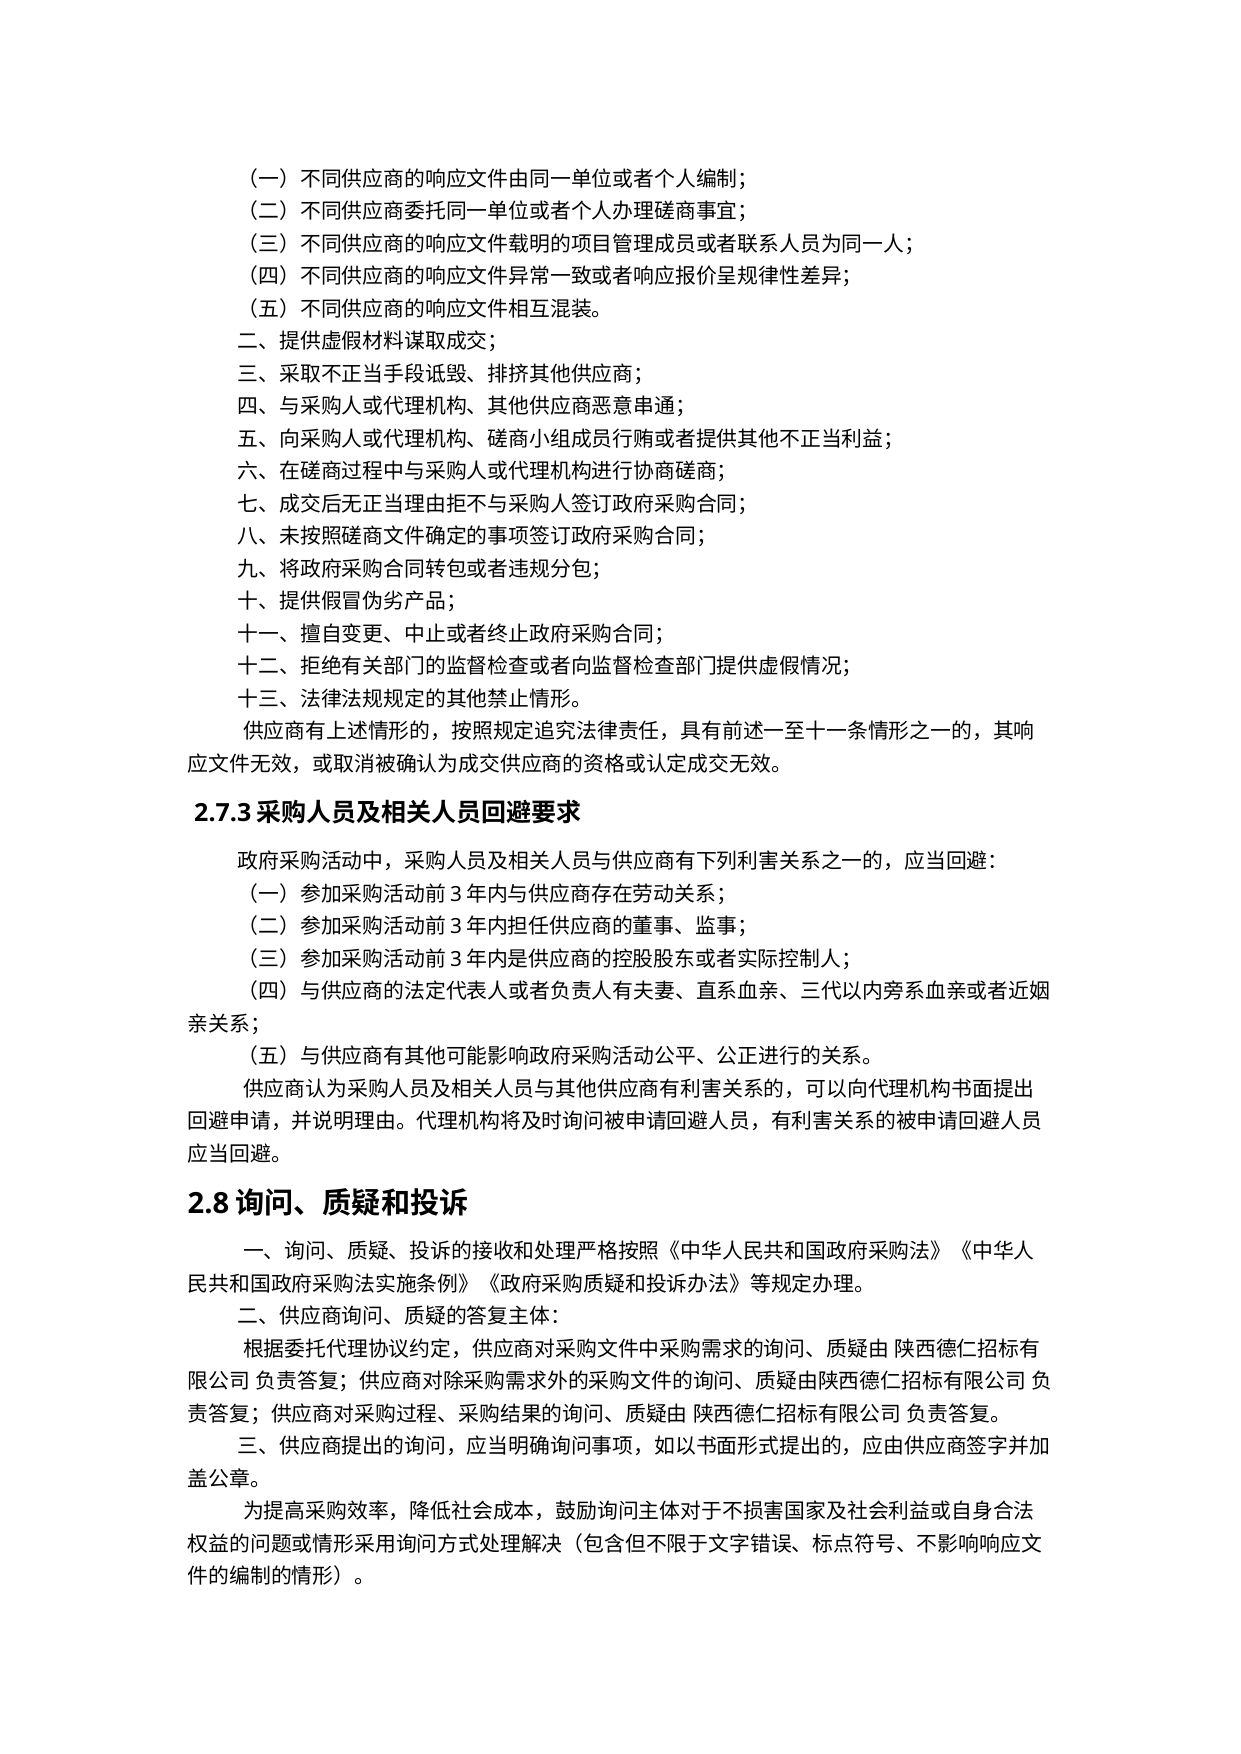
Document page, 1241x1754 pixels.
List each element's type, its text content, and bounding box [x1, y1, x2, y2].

text 六、在磋商过程中与采购人或代理机构进行协商磋商； [187, 454, 1053, 487]
text 五、向采购人或代理机构、磋商小组成员行贿或者提供其他不正当利益； [187, 422, 1053, 454]
text 三、供应商提出的询问，应当明确询问事项，如以书面形式提出的，应由供应商签字并加盖公章。 [187, 1429, 1053, 1494]
text 十、提供假冒伪劣产品； [187, 584, 1053, 617]
text （四）不同供应商的响应文件异常一致或者响应报价呈规律性差异； [187, 259, 1053, 292]
text 政府采购活动中，采购人员及相关人员与供应商有下列利害关系之一的，应当回避： [187, 844, 1053, 877]
text （二）参加采购活动前3年内担任供应商的董事、监事； [187, 909, 1053, 942]
text （五）与供应商有其他可能影响政府采购活动公平、公正进行的关系。 [187, 1039, 1053, 1072]
text 八、未按照磋商文件确定的事项签订政府采购合同； [187, 519, 1053, 552]
text （一）参加采购活动前3年内与供应商存在劳动关系； [187, 877, 1053, 909]
text 十三、法律法规规定的其他禁止情形。 [187, 682, 1053, 714]
text 九、将政府采购合同转包或者违规分包； [187, 552, 1053, 584]
text 二、供应商询问、质疑的答复主体： [187, 1299, 1053, 1332]
text 三、采取不正当手段诋毁、排挤其他供应商； [187, 357, 1053, 389]
text （四）与供应商的法定代表人或者负责人有夫妻、直系血亲、三代以内旁系血亲或者近姻亲关系； [187, 974, 1053, 1039]
text 2.7.3采购人员及相关人员回避要求 [187, 779, 1053, 844]
text （三）不同供应商的响应文件载明的项目管理成员或者联系人员为同一人； [187, 227, 1053, 259]
text 十一、擅自变更、中止或者终止政府采购合同； [187, 617, 1053, 649]
text （五）不同供应商的响应文件相互混装。 [187, 292, 1053, 324]
text 七、成交后无正当理由拒不与采购人签订政府采购合同； [187, 487, 1053, 519]
text 一、询问、质疑、投诉的接收和处理严格按照《中华人民共和国政府采购法》《中华人民共和国政府采购法实施条例》《政府采购质疑和投诉办法》等规定办理。 [187, 1234, 1053, 1299]
text （一）不同供应商的响应文件由同一单位或者个人编制； [187, 162, 1053, 194]
text 2.8询问、质疑和投诉 [187, 1169, 1053, 1234]
text 二、提供虚假材料谋取成交； [187, 324, 1053, 357]
text 根据委托代理协议约定，供应商对采购文件中采购需求的询问、质疑由 陕西德仁招标有限公司 负责答复；供应商对除采购需求外的采购文件的询问、质疑由陕西德仁招标有限公司 负责答复；供应商对采购过程、采购结果的询问、质疑由 陕西德仁招标有限公司 负责答复。 [187, 1332, 1053, 1429]
text 供应商有上述情形的，按照规定追究法律责任，具有前述一至十一条情形之一的，其响应文件无效，或取消被确认为成交供应商的资格或认定成交无效。 [187, 714, 1053, 779]
text 为提高采购效率，降低社会成本，鼓励询问主体对于不损害国家及社会利益或自身合法权益的问题或情形采用询问方式处理解决（包含但不限于文字错误、标点符号、不影响响应文件的编制的情形）。 [187, 1494, 1053, 1592]
text （二）不同供应商委托同一单位或者个人办理磋商事宜； [187, 194, 1053, 227]
text 十二、拒绝有关部门的监督检查或者向监督检查部门提供虚假情况； [187, 649, 1053, 682]
text （三）参加采购活动前3年内是供应商的控股股东或者实际控制人； [187, 942, 1053, 974]
text 供应商认为采购人员及相关人员与其他供应商有利害关系的，可以向代理机构书面提出回避申请，并说明理由。代理机构将及时询问被申请回避人员，有利害关系的被申请回避人员应当回避。 [187, 1072, 1053, 1169]
text 四、与采购人或代理机构、其他供应商恶意串通； [187, 389, 1053, 422]
